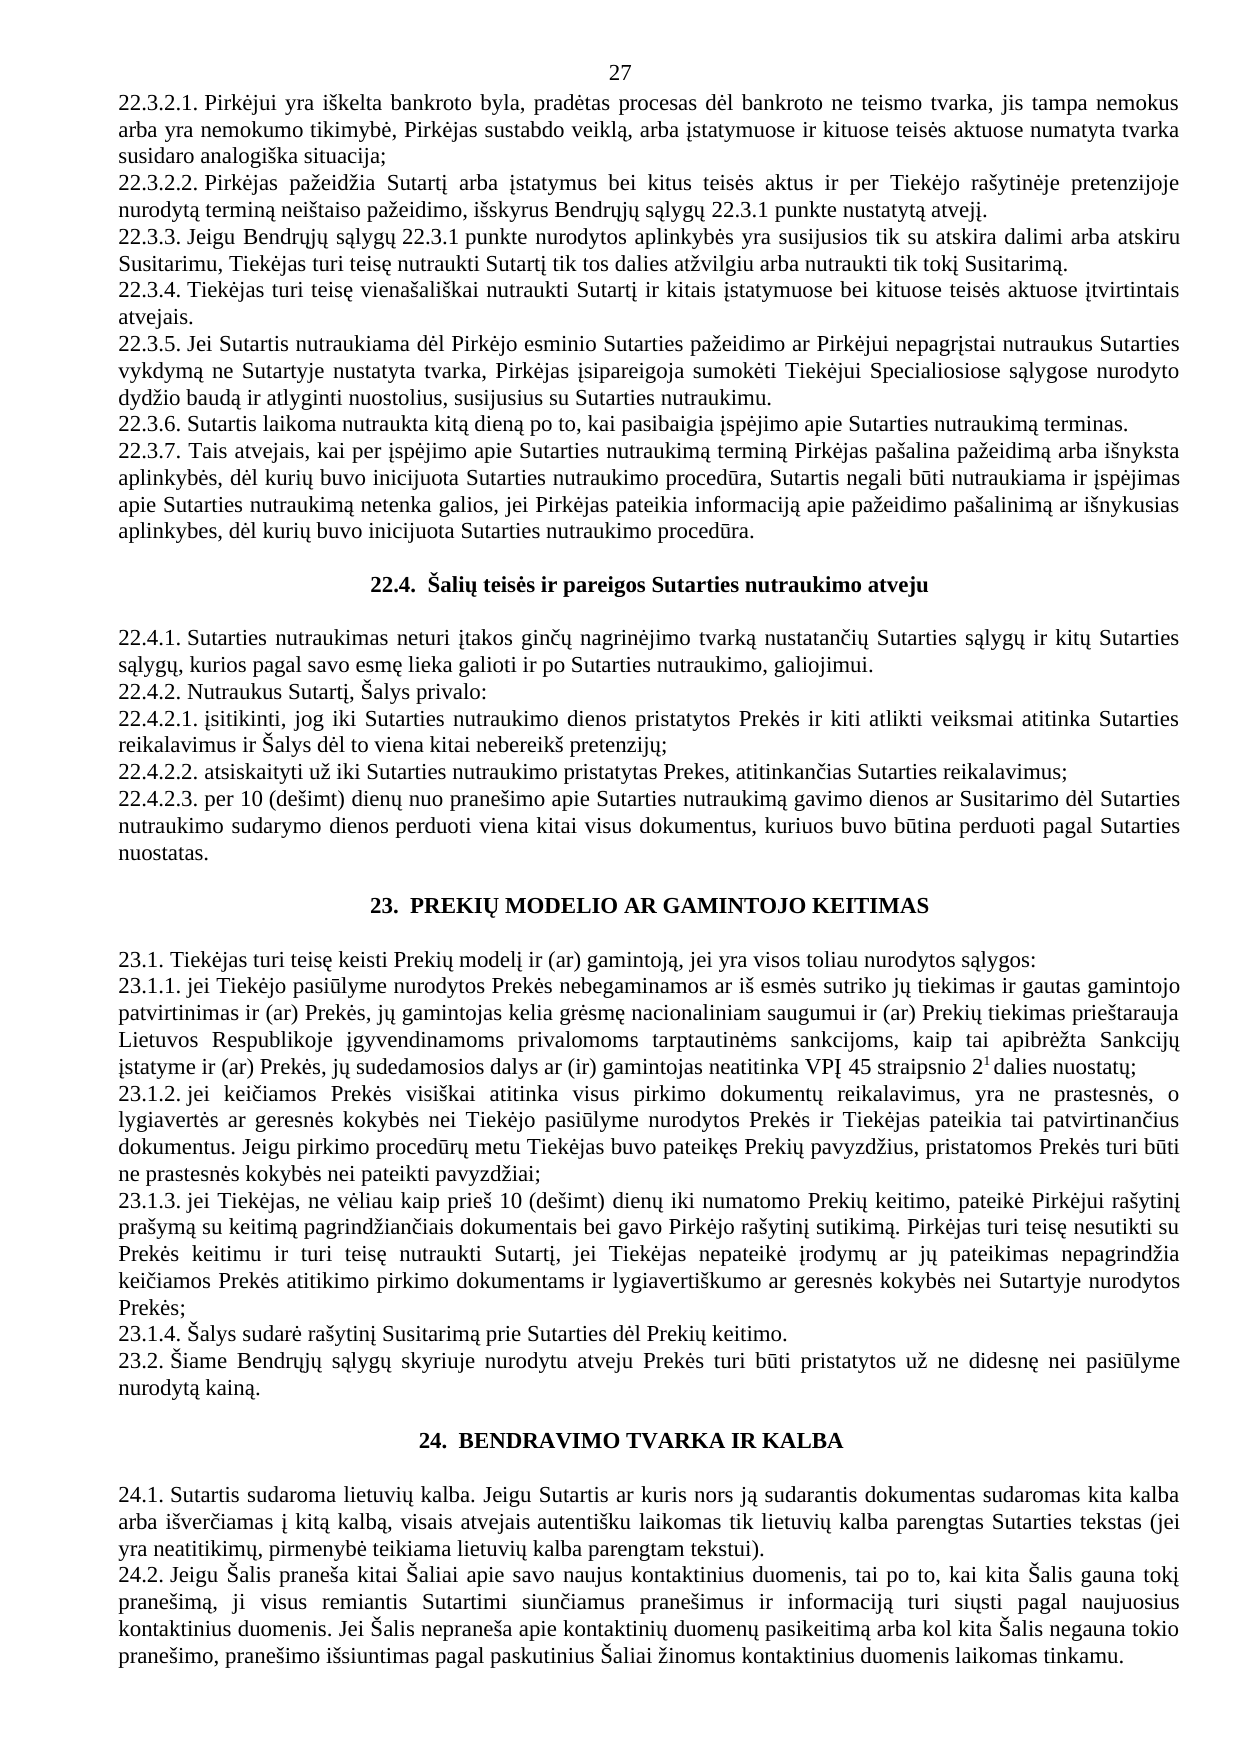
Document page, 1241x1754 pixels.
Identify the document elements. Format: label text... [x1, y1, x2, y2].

text 24.2. Jeigu Šalis praneša kitai Šaliai apie savo naujus kontaktinius duomenis, tai po to, kai kita Šalis gauna tokį pranešimą, ji visus remiantis Sutartimi siunčiamus pranešimus ir informaciją turi siųsti pagal naujuosius kontaktinius duomenis. Jei Šalis nepraneša apie kontaktinių duomenų pasikeitimą arba kol kita Šalis negauna tokio pranešimo, pranešimo išsiuntimas pagal paskutinius Šaliai žinomus kontaktinius duomenis laikomas tinkamu. [118, 1561, 1181, 1668]
text 22.4.2.2. atsiskaityti už iki Sutarties nutraukimo pristatytas Prekes, atitinkančias Sutarties reikalavimus; [118, 758, 1181, 785]
text 24. BENDRAVIMO TVARKA IR KALBA [81, 1427, 1181, 1454]
text 23.1.1. jei Tiekėjo pasiūlyme nurodytos Prekės nebegaminamos ar iš esmės sutriko jų tiekimas ir gautas gamintojo patvirtinimas ir (ar) Prekės, jų gamintojas kelia grėsmę nacionaliniam saugumui ir (ar) Prekių tiekimas prieštarauja Lietuvos Respublikoje įgyvendinamoms privalomoms tarptautinėms sankcijoms, kaip tai apibrėžta Sankcijų įstatyme ir (ar) Prekės, jų sudedamosios dalys ar (ir) gamintojas neatitinka VPĮ 45 straipsnio 21 dalies nuostatų; [118, 972, 1181, 1079]
text 22.3.3. Jeigu Bendrųjų sąlygų 22.3.1 punkte nurodytos aplinkybės yra susijusios tik su atskira dalimi arba atskiru Susitarimu, Tiekėjas turi teisę nutraukti Sutartį tik tos dalies atžvilgiu arba nutraukti tik tokį Susitarimą. [118, 222, 1181, 276]
text 23.2. Šiame Bendrųjų sąlygų skyriuje nurodytu atveju Prekės turi būti pristatytos už ne didesnę nei pasiūlyme nurodytą kainą. [118, 1347, 1181, 1400]
text 22.4. Šalių teisės ir pareigos Sutarties nutraukimo atveju [118, 571, 1181, 597]
text 22.3.2.1. Pirkėjui yra iškelta bankroto byla, pradėtas procesas dėl bankroto ne teismo tvarka, jis tampa nemokus arba yra nemokumo tikimybė, Pirkėjas sustabdo veiklą, arba įstatymuose ir kituose teisės aktuose numatyta tvarka susidaro analogiška situacija; [118, 89, 1181, 169]
text 23.1.3. jei Tiekėjas, ne vėliau kaip prieš 10 (dešimt) dienų iki numatomo Prekių keitimo, pateikė Pirkėjui rašytinį prašymą su keitimą pagrindžiančiais dokumentais bei gavo Pirkėjo rašytinį sutikimą. Pirkėjas turi teisę nesutikti su Prekės keitimu ir turi teisę nutraukti Sutartį, jei Tiekėjas nepateikė įrodymų ar jų pateikimas nepagrindžia keičiamos Prekės atitikimo pirkimo dokumentams ir lygiavertiškumo ar geresnės kokybės nei Sutartyje nurodytos Prekės; [118, 1186, 1181, 1320]
text 22.4.1. Sutarties nutraukimas neturi įtakos ginčų nagrinėjimo tvarką nustatančių Sutarties sąlygų ir kitų Sutarties sąlygų, kurios pagal savo esmę lieka galioti ir po Sutarties nutraukimo, galiojimui. [118, 624, 1181, 678]
text 22.3.7. Tais atvejais, kai per įspėjimo apie Sutarties nutraukimą terminą Pirkėjas pašalina pažeidimą arba išnyksta aplinkybės, dėl kurių buvo inicijuota Sutarties nutraukimo procedūra, Sutartis negali būti nutraukiama ir įspėjimas apie Sutarties nutraukimą netenka galios, jei Pirkėjas pateikia informaciją apie pažeidimo pašalinimą ar išnykusias aplinkybes, dėl kurių buvo inicijuota Sutarties nutraukimo procedūra. [118, 437, 1181, 544]
text 22.3.6. Sutartis laikoma nutraukta kitą dieną po to, kai pasibaigia įspėjimo apie Sutarties nutraukimą terminas. [118, 410, 1181, 437]
text 22.3.4. Tiekėjas turi teisę vienašališkai nutraukti Sutartį ir kitais įstatymuose bei kituose teisės aktuose įtvirtintais atvejais. [118, 276, 1181, 329]
text 23.1.4. Šalys sudarė rašytinį Susitarimą prie Sutarties dėl Prekių keitimo. [118, 1320, 1181, 1347]
text 23. PREKIŲ MODELIO AR GAMINTOJO KEITIMAS [118, 892, 1181, 918]
text 22.4.2.1. įsitikinti, jog iki Sutarties nutraukimo dienos pristatytos Prekės ir kiti atlikti veiksmai atitinka Sutarties reikalavimus ir Šalys dėl to viena kitai nebereikš pretenzijų; [118, 704, 1181, 758]
text 22.4.2. Nutraukus Sutartį, Šalys privalo: [118, 678, 1181, 704]
text 24.1. Sutartis sudaroma lietuvių kalba. Jeigu Sutartis ar kuris nors ją sudarantis dokumentas sudaromas kita kalba arba išverčiamas į kitą kalbą, visais atvejais autentišku laikomas tik lietuvių kalba parengtas Sutarties tekstas (jei yra neatitikimų, pirmenybė teikiama lietuvių kalba parengtam tekstui). [118, 1481, 1181, 1561]
text 22.3.2.2. Pirkėjas pažeidžia Sutartį arba įstatymus bei kitus teisės aktus ir per Tiekėjo rašytinėje pretenzijoje nurodytą terminą neištaiso pažeidimo, išskyrus Bendrųjų sąlygų 22.3.1 punkte nustatytą atvejį. [118, 169, 1181, 222]
text 23.1. Tiekėjas turi teisę keisti Prekių modelį ir (ar) gamintoją, jei yra visos toliau nurodytos sąlygos: [118, 945, 1181, 972]
text 23.1.2. jei keičiamos Prekės visiškai atitinka visus pirkimo dokumentų reikalavimus, yra ne prastesnės, o lygiavertės ar geresnės kokybės nei Tiekėjo pasiūlyme nurodytos Prekės ir Tiekėjas pateikia tai patvirtinančius dokumentus. Jeigu pirkimo procedūrų metu Tiekėjas buvo pateikęs Prekių pavyzdžius, pristatomos Prekės turi būti ne prastesnės kokybės nei pateikti pavyzdžiai; [118, 1079, 1181, 1186]
text 22.4.2.3. per 10 (dešimt) dienų nuo pranešimo apie Sutarties nutraukimą gavimo dienos ar Susitarimo dėl Sutarties nutraukimo sudarymo dienos perduoti viena kitai visus dokumentus, kuriuos buvo būtina perduoti pagal Sutarties nuostatas. [118, 785, 1181, 865]
text 22.3.5. Jei Sutartis nutraukiama dėl Pirkėjo esminio Sutarties pažeidimo ar Pirkėjui nepagrįstai nutraukus Sutarties vykdymą ne Sutartyje nustatyta tvarka, Pirkėjas įsipareigoja sumokėti Tiekėjui Specialiosiose sąlygose nurodyto dydžio baudą ir atlyginti nuostolius, susijusius su Sutarties nutraukimu. [118, 329, 1181, 410]
